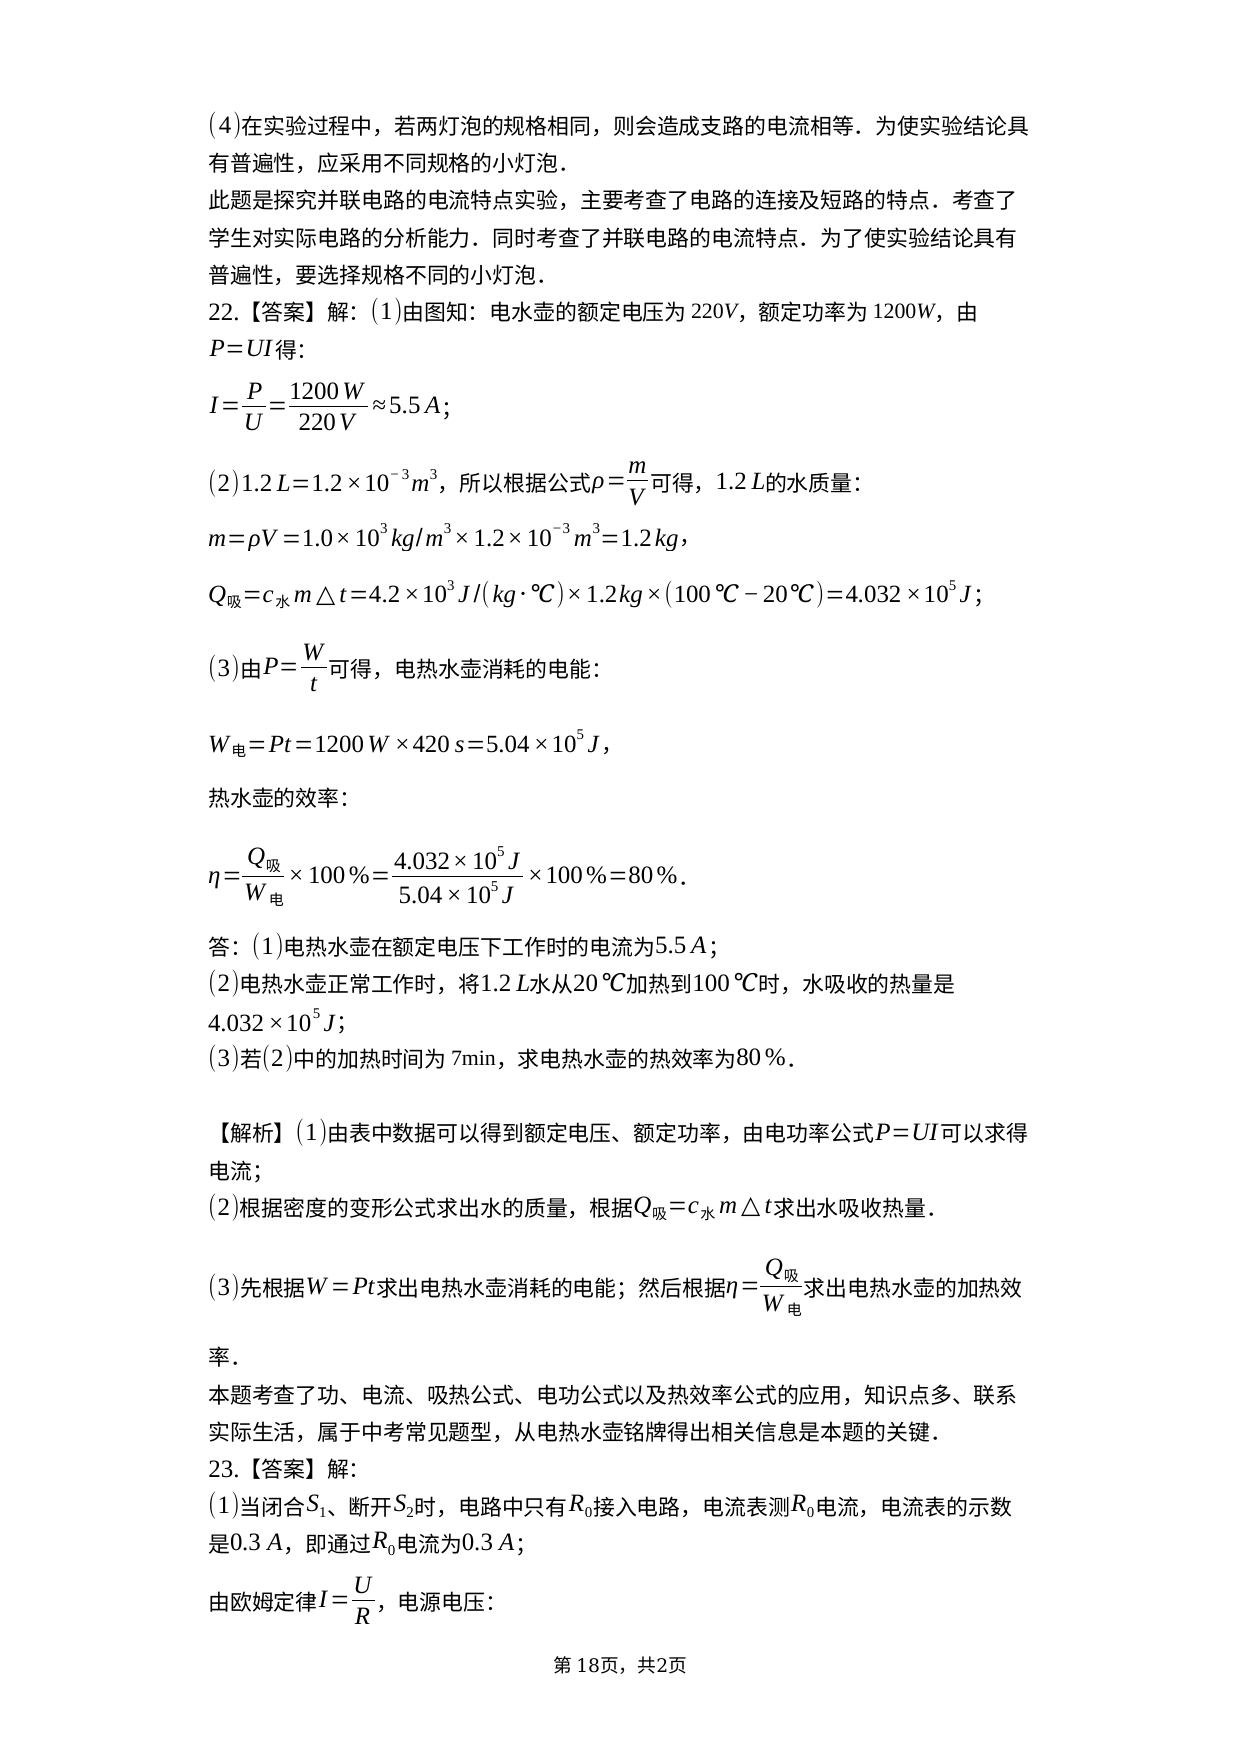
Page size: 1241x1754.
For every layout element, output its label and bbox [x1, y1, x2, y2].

list [208, 108, 1032, 1111]
list [208, 1116, 1032, 1634]
